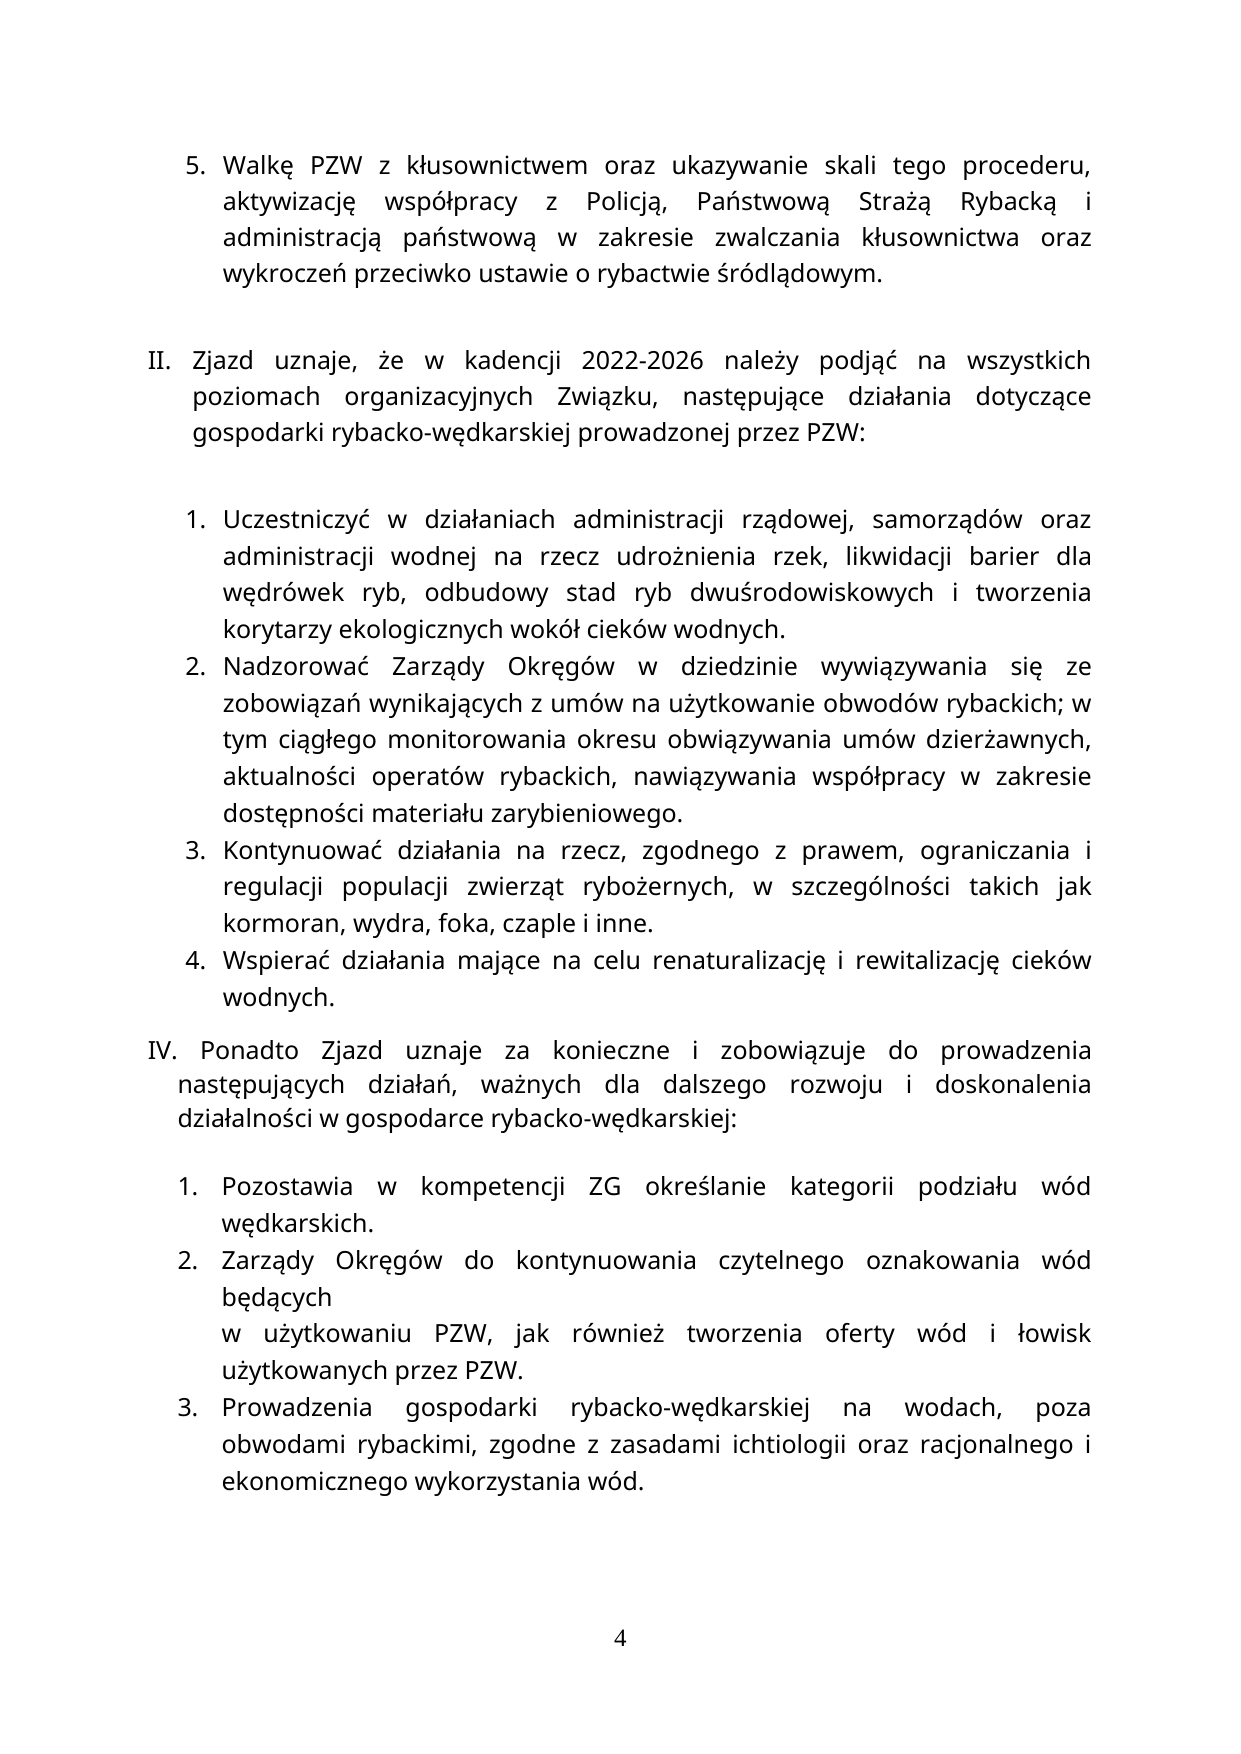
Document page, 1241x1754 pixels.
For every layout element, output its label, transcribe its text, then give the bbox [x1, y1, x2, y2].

list Prowadzenia gospodarki rybacko-wędkarskiej na wodach, poza obwodami rybackimi, zgodne z zasadami ichtiologii oraz racjonalnego i ekonomicznego wykorzystania wód. [177, 1390, 1093, 1497]
text IV. Ponadto Zjazd uznaje za konieczne i zobowiązuje do prowadzenia następujących działań, ważnych dla dalszego rozwoju i doskonalenia działalności w gospodarce rybacko-wędkarskiej: [148, 1033, 1093, 1135]
list Zjazd uznaje, że w kadencji 2022-2026 należy podjąć na wszystkich poziomach organizacyjnych Związku, następujące działania dotyczące gospodarki rybacko-wędkarskiej prowadzonej przez PZW: [148, 342, 1093, 449]
list Nadzorować Zarządy Okręgów w dziedzinie wywiązywania się ze zobowiązań wynikających z umów na użytkowanie obwodów rybackich; w tym ciągłego monitorowania okresu obwiązywania umów dzierżawnych, aktualności operatów rybackich, nawiązywania współpracy w zakresie dostępności materiału zarybieniowego. [185, 648, 1093, 829]
list Uczestniczyć w działaniach administracji rządowej, samorządów oraz administracji wodnej na rzecz udrożnienia rzek, likwidacji barier dla wędrówek ryb, odbudowy stad ryb dwuśrodowiskowych i tworzenia korytarzy ekologicznych wokół cieków wodnych. [185, 501, 1093, 646]
list Kontynuować działania na rzecz, zgodnego z prawem, ograniczania i regulacji populacji zwierząt rybożernych, w szczególności takich jak kormoran, wydra, foka, czaple i inne. [185, 832, 1093, 940]
list Zarządy Okręgów do kontynuowania czytelnego oznakowania wód będących w użytkowaniu PZW, jak również tworzenia oferty wód i łowisk użytkowanych przez PZW. [177, 1243, 1093, 1387]
list Wspierać działania mające na celu renaturalizację i rewitalizację cieków wodnych. [185, 943, 1093, 1013]
list Pozostawia w kompetencji ZG określanie kategorii podziału wód wędkarskich. [177, 1169, 1093, 1240]
list Walkę PZW z kłusownictwem oraz ukazywanie skali tego procederu, aktywizację współpracy z Policją, Państwową Strażą Rybacką i administracją państwową w zakresie zwalczania kłusownictwa oraz wykroczeń przeciwko ustawie o rybactwie śródlądowym. [185, 148, 1093, 290]
